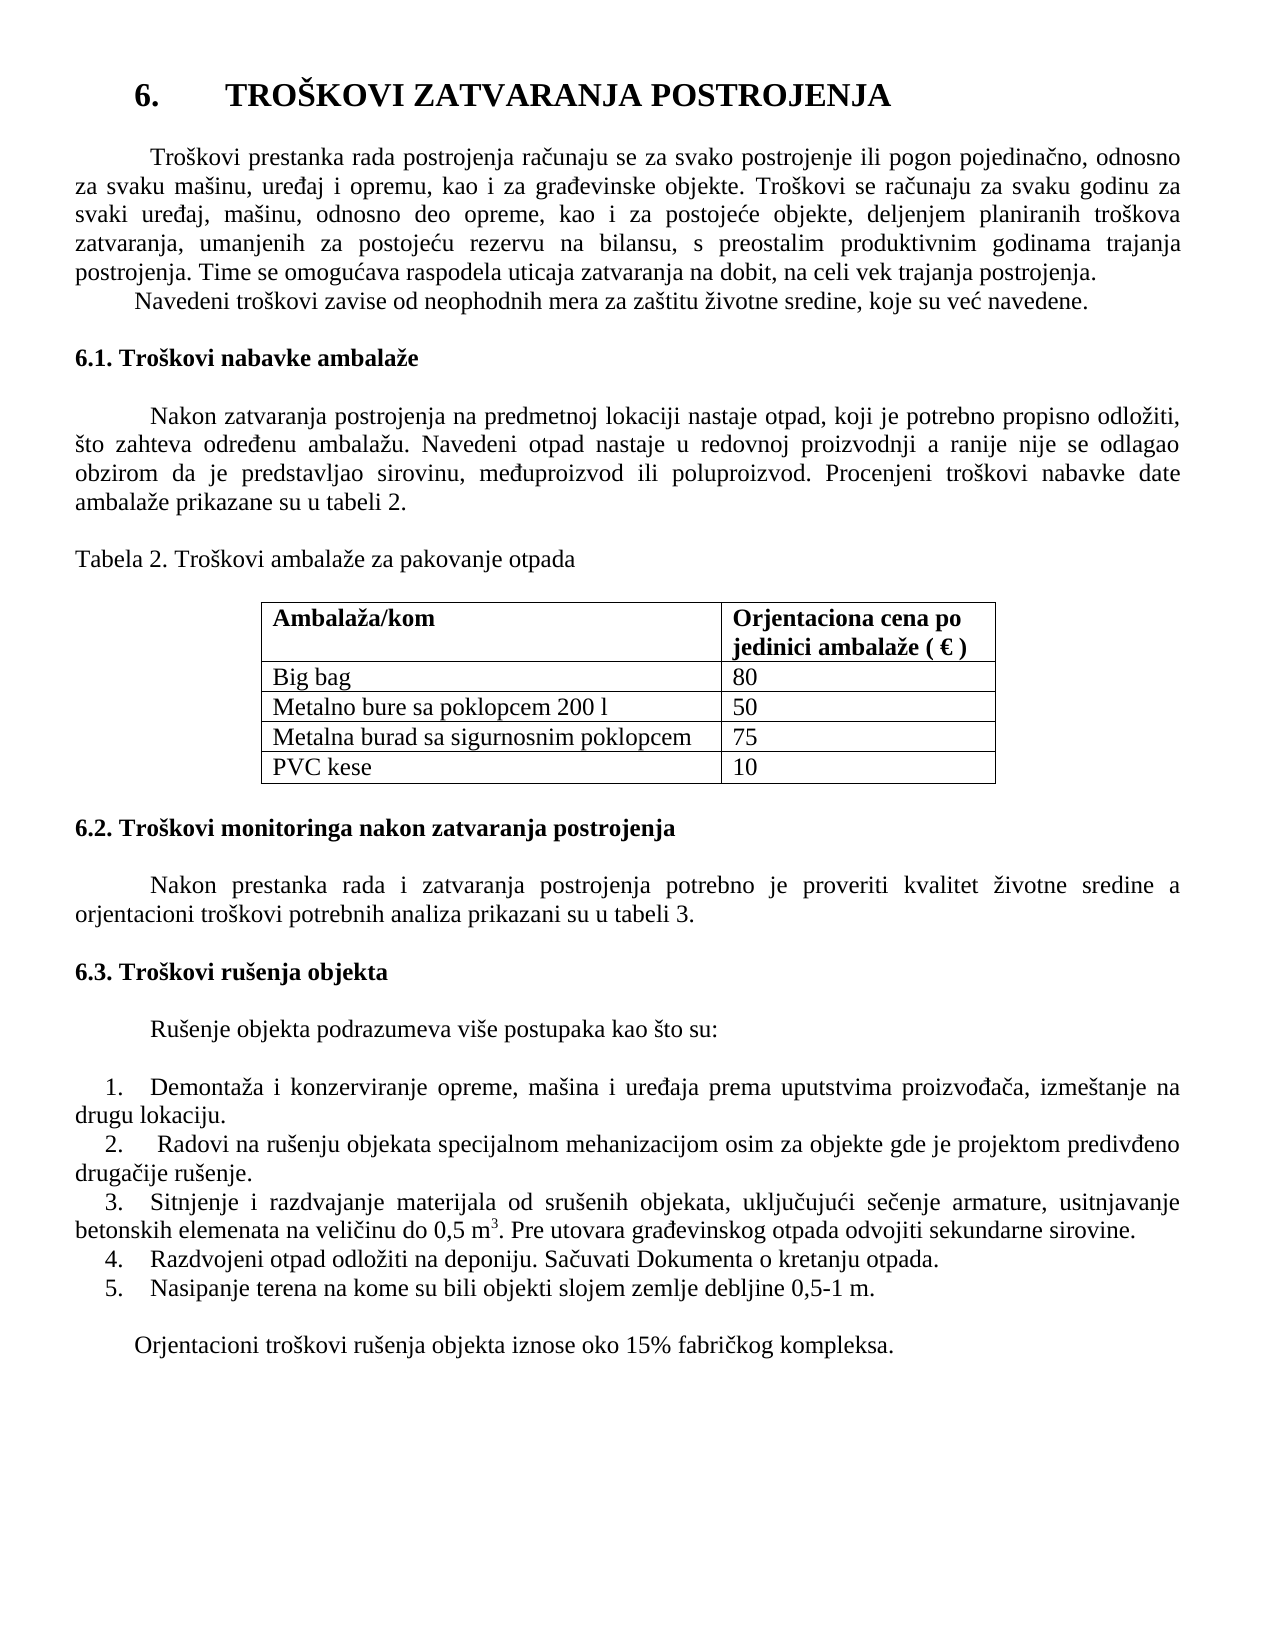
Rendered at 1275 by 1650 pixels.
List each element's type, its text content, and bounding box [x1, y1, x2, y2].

list Sitnjenje i razdvajanje materijala od srušenih objekata, uključujući sečenje armature, usitnjavanje betonskih elemenata na veličinu do 0,5 m3. Pre utovara građevinskog otpada odvojiti sekundarne sirovine. [75, 1187, 1181, 1244]
text Orjentacioni troškovi rušenja objekta iznose oko 15% fabričkog kompleksa. [134, 1330, 1181, 1359]
list Radovi na rušenju objekata specijalnom mehanizacijom osim za objekte gde je projektom predivđeno drugačije rušenje. [75, 1129, 1181, 1187]
table_cell Metalna burad sa sigurnosnim poklopcem [262, 722, 721, 751]
list TROŠKOVI ZATVARANJA POSTROJENJA [75, 75, 1181, 113]
table_cell PVC kese [262, 752, 721, 783]
table_cell 10 [722, 752, 995, 783]
table_header Ambalaža/kom [262, 603, 721, 661]
text 6.3. Troškovi rušenja objekta [75, 957, 1181, 985]
text Nakon zatvaranja postrojenja na predmetnoj lokaciji nastaje otpad, koji je potrebno propisno odložiti, što zahteva određenu ambalažu. Navedeni otpad nastaje u redovnoj proizvodnji a ranije nije se odlagao obzirom da je predstavljao sirovinu, međuproizvod ili poluproizvod. Procenjeni troškovi nabavke date ambalaže prikazane su u tabeli 2. [75, 401, 1181, 516]
text Rušenje objekta podrazumeva više postupaka kao što su: [75, 1014, 1181, 1043]
table_cell Metalno bure sa poklopcem 200 l [262, 692, 721, 721]
table_cell 80 [722, 662, 995, 691]
text Nakon prestanka rada i zatvaranja postrojenja potrebno je proveriti kvalitet životne sredine a orjentacioni troškovi potrebnih analiza prikazani su u tabeli 3. [75, 870, 1181, 928]
list Demontaža i konzerviranje opreme, mašina i uređaja prema uputstvima proizvođača, izmeštanje na drugu lokaciju. [75, 1072, 1181, 1129]
table_cell 50 [722, 692, 995, 721]
table_header Orjentaciona cena po jedinici ambalaže ( € ) [722, 603, 995, 661]
table_cell Big bag [262, 662, 721, 691]
text 6.2. Troškovi monitoringa nakon zatvaranja postrojenja [75, 813, 1181, 842]
list Nasipanje terena na kome su bili objekti slojem zemlje debljine 0,5-1 m. [75, 1273, 1181, 1302]
text Navedeni troškovi zavise od neophodnih mera za zaštitu životne sredine, koje su već navedene. [75, 286, 1181, 314]
text Tabela 2. Troškovi ambalaže za pakovanje otpada [75, 544, 1181, 573]
text Troškovi prestanka rada postrojenja računaju se za svako postrojenje ili pogon pojedinačno, odnosno za svaku mašinu, uređaj i opremu, kao i za građevinske objekte. Troškovi se računaju za svaku godinu za svaki uređaj, mašinu, odnosno deo opreme, kao i za postojeće objekte, deljenjem planiranih troškova zatvaranja, umanjenih za postojeću rezervu na bilansu, s preostalim produktivnim godinama trajanja postrojenja. Time se omogućava raspodela uticaja zatvaranja na dobit, na celi vek trajanja postrojenja. [75, 142, 1181, 286]
list Razdvojeni otpad odložiti na deponiju. Sačuvati Dokumenta o kretanju otpada. [75, 1244, 1181, 1273]
text 6.1. Troškovi nabavke ambalaže [75, 343, 1181, 372]
table_cell 75 [722, 722, 995, 751]
